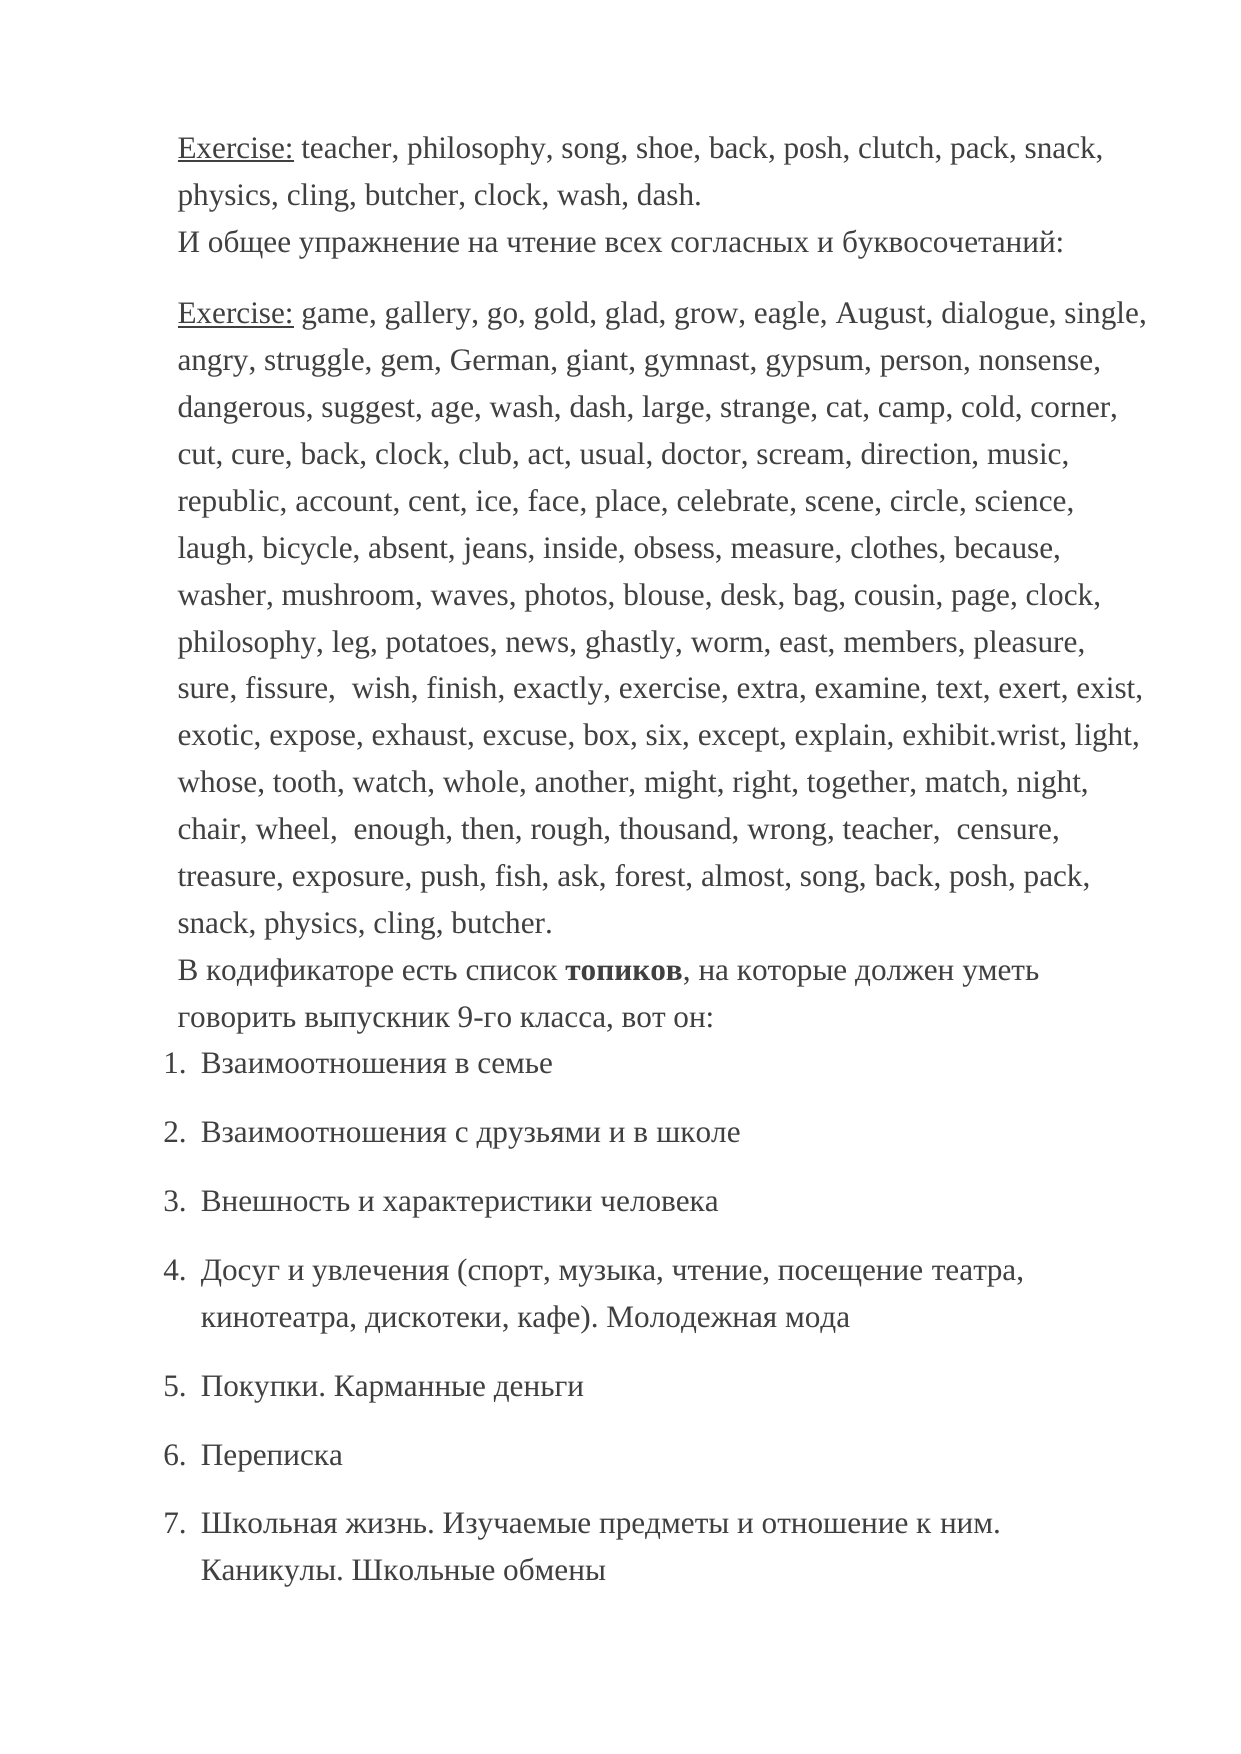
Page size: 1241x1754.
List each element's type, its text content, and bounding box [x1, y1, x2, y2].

list Внешность и характеристики человека [163, 1171, 1152, 1218]
list Переписка [163, 1425, 1152, 1472]
list Школьная жизнь. Изучаемые предметы и отношение к ним. Каникулы. Школьные обмены [163, 1494, 1152, 1587]
list Взаимоотношения с друзьями и в школе [163, 1103, 1152, 1149]
text И общее упражнение на чтение всех согласных и буквосочетаний: [177, 212, 1152, 259]
text Exercise: game, gallery, go, gold, glad, grow, eagle, August, dialogue, single, angry, struggle, gem, German, giant, gymnast, gypsum, person, nonsense, dangerous, suggest, age, wash, dash, large, strange, cat, camp, cold, corner, cut, cure, back, clock, club, act, usual, doctor, scream, direction, music, republic, account, cent, ice, face, place, celebrate, scene, circle, science, laugh, bicycle, absent, jeans, inside, obsess, measure, clothes, because, washer, mushroom, waves, photos, blouse, desk, bag, cousin, page, clock, philosophy, leg, potatoes, news, ghastly, worm, east, members, pleasure, sure, fissure, wish, finish, exactly, exercise, extra, examine, text, exert, exist, exotic, expose, exhaust, excuse, box, six, except, explain, exhibit.wrist, light, whose, tooth, watch, whole, another, might, right, together, match, night, chair, wheel, enough, then, rough, thousand, wrong, teacher, censure, treasure, exposure, push, fish, ask, forest, almost, song, back, posh, pack, snack, physics, cling, butcher. [177, 284, 1152, 940]
text Exercise: teacher, philosophy, song, shoe, back, posh, clutch, pack, snack, physics, cling, butcher, clock, wash, dash. [177, 118, 1152, 212]
list Досуг и увлечения (спорт, музыка, чтение, посещение театра, кинотеатра, дискотеки, кафе). Молодежная мода [163, 1240, 1152, 1334]
list Взаимоотношения в семье [163, 1034, 1152, 1081]
list Покупки. Карманные деньги [163, 1356, 1152, 1403]
text В кодификаторе есть список топиков, на которые должен уметь говорить выпускник 9-го класса, вот он: [177, 940, 1152, 1034]
